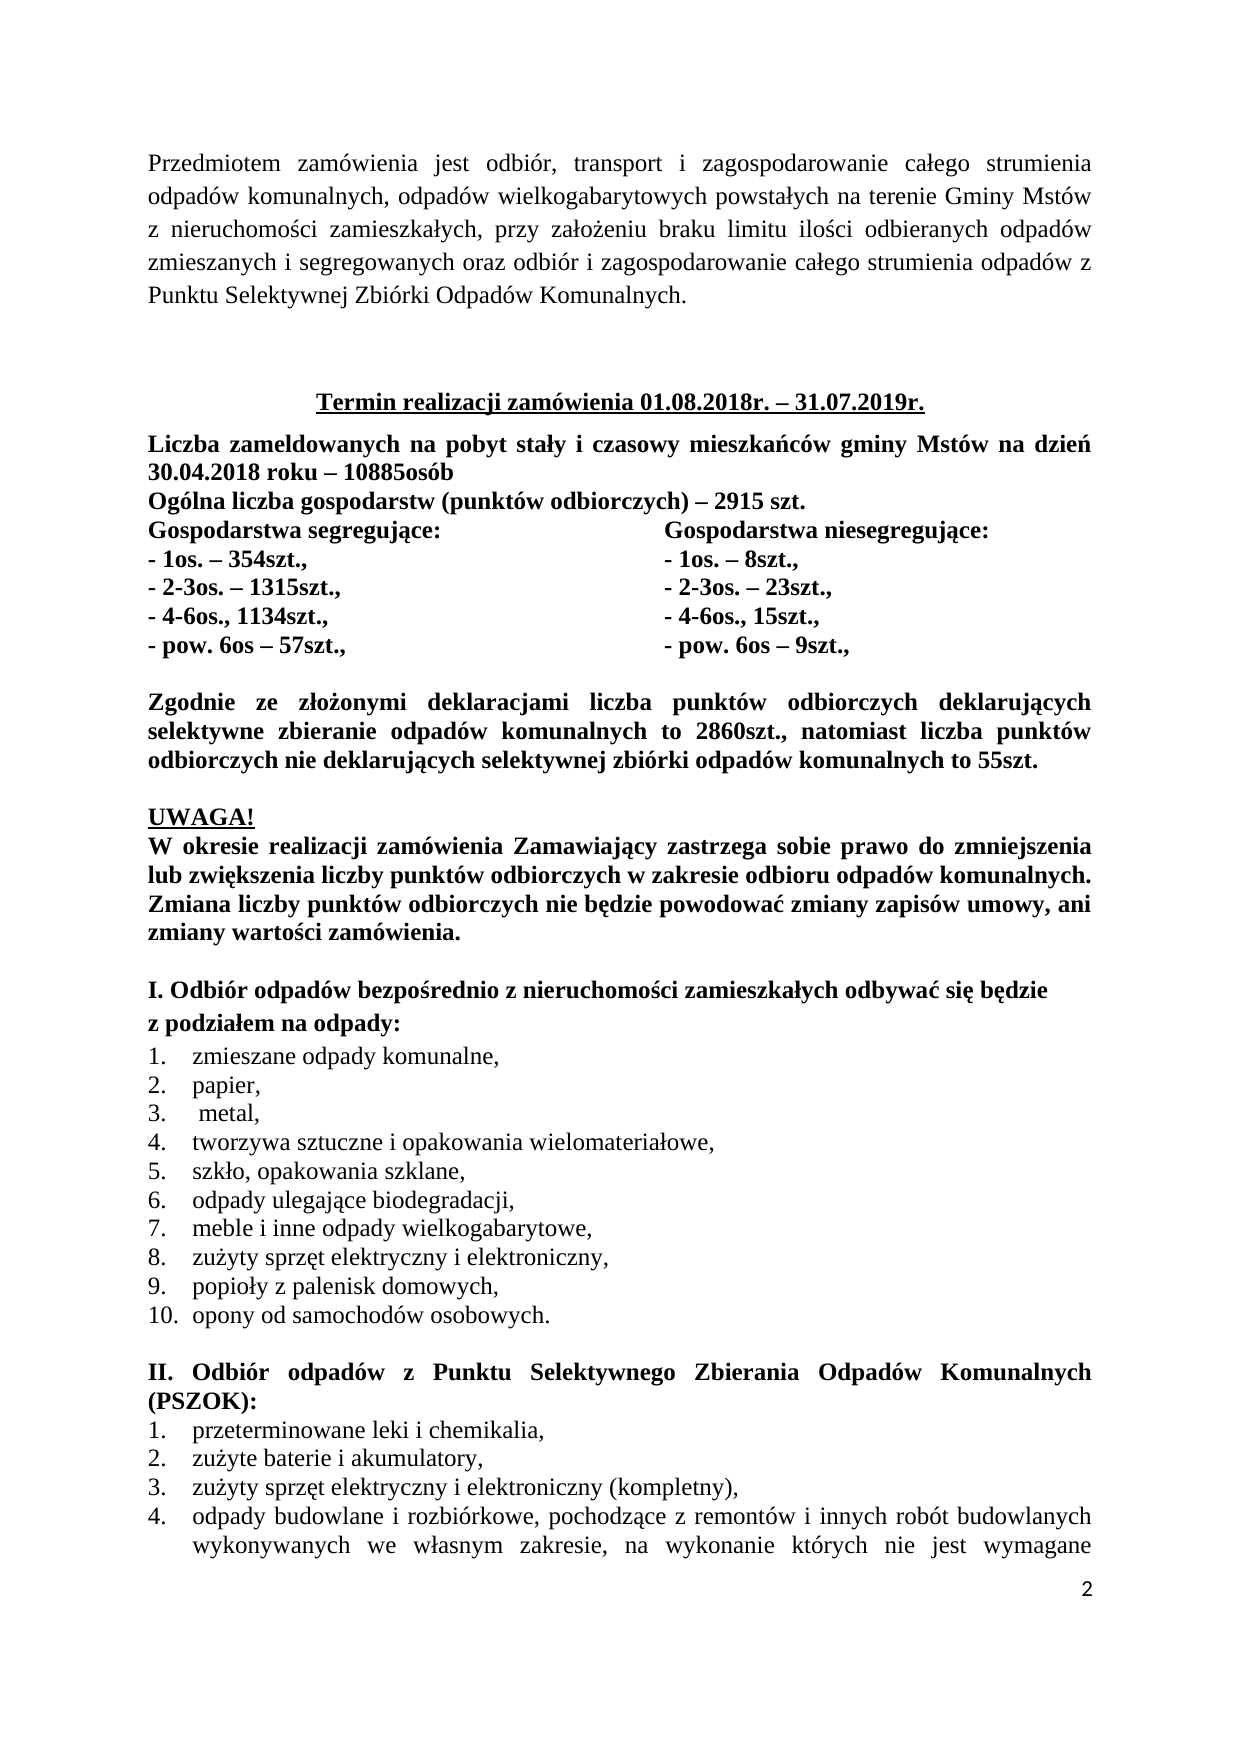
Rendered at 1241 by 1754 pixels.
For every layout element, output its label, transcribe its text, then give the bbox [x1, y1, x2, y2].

list tworzywa sztuczne i opakowania wielomateriałowe, [148, 1127, 1092, 1156]
text - 4-6os., 1134szt., - 4-6os., 15szt., [148, 601, 1092, 630]
list popioły z palenisk domowych, [148, 1271, 1092, 1300]
list zużyty sprzęt elektryczny i elektroniczny (kompletny), [148, 1472, 1092, 1501]
text - 1os. – 354szt., - 1os. – 8szt., [148, 544, 1092, 572]
text Ogólna liczba gospodarstw (punktów odbiorczych) – 2915 szt. [148, 486, 1092, 515]
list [148, 1501, 1092, 1558]
text I. Odbiór odpadów bezpośrednio z nieruchomości zamieszkałych odbywać się będzie z podziałem na odpady: [148, 975, 1092, 1037]
text II. Odbiór odpadów z Punktu Selektywnego Zbierania Odpadów Komunalnych (PSZOK): [148, 1357, 1092, 1415]
list zmieszane odpady komunalne, [148, 1041, 1092, 1070]
text Liczba zameldowanych na pobyt stały i czasowy mieszkańców gminy Mstów na dzień 30.04.2018 roku – 10885osób [148, 429, 1092, 486]
list zużyty sprzęt elektryczny i elektroniczny, [148, 1242, 1092, 1271]
text - 2-3os. – 1315szt., - 2-3os. – 23szt., [148, 572, 1092, 601]
list zużyte baterie i akumulatory, [148, 1443, 1092, 1472]
text UWAGA! [148, 802, 1092, 831]
list metal, [148, 1098, 1092, 1127]
text Przedmiotem zamówienia jest odbiór, transport i zagospodarowanie całego strumienia odpadów komunalnych, odpadów wielkogabarytowych powstałych na terenie Gminy Mstów z nieruchomości zamieszkałych, przy założeniu braku limitu ilości odbieranych odpadów zmieszanych i segregowanych oraz odbiór i zagospodarowanie całego strumienia odpadów z Punktu Selektywnej Zbiórki Odpadów Komunalnych. [148, 148, 1092, 308]
list odpady ulegające biodegradacji, [148, 1185, 1092, 1213]
text Termin realizacji zamówienia 01.08.2018r. – 31.07.2019r. [148, 387, 1092, 416]
list szkło, opakowania szklane, [148, 1156, 1092, 1185]
list meble i inne odpady wielkogabarytowe, [148, 1213, 1092, 1242]
text Gospodarstwa segregujące: Gospodarstwa niesegregujące: [148, 515, 1092, 544]
list opony od samochodów osobowych. [148, 1300, 1092, 1328]
text Zgodnie ze złożonymi deklaracjami liczba punktów odbiorczych deklarujących selektywne zbieranie odpadów komunalnych to 2860szt., natomiast liczba punktów odbiorczych nie deklarujących selektywnej zbiórki odpadów komunalnych to 55szt. [148, 687, 1092, 774]
list przeterminowane leki i chemikalia, [148, 1415, 1092, 1443]
text W okresie realizacji zamówienia Zamawiający zastrzega sobie prawo do zmniejszenia lub zwiększenia liczby punktów odbiorczych w zakresie odbioru odpadów komunalnych. Zmiana liczby punktów odbiorczych nie będzie powodować zmiany zapisów umowy, ani zmiany wartości zamówienia. [148, 831, 1092, 946]
list papier, [148, 1070, 1092, 1098]
text - pow. 6os – 57szt., - pow. 6os – 9szt., [148, 630, 1092, 659]
